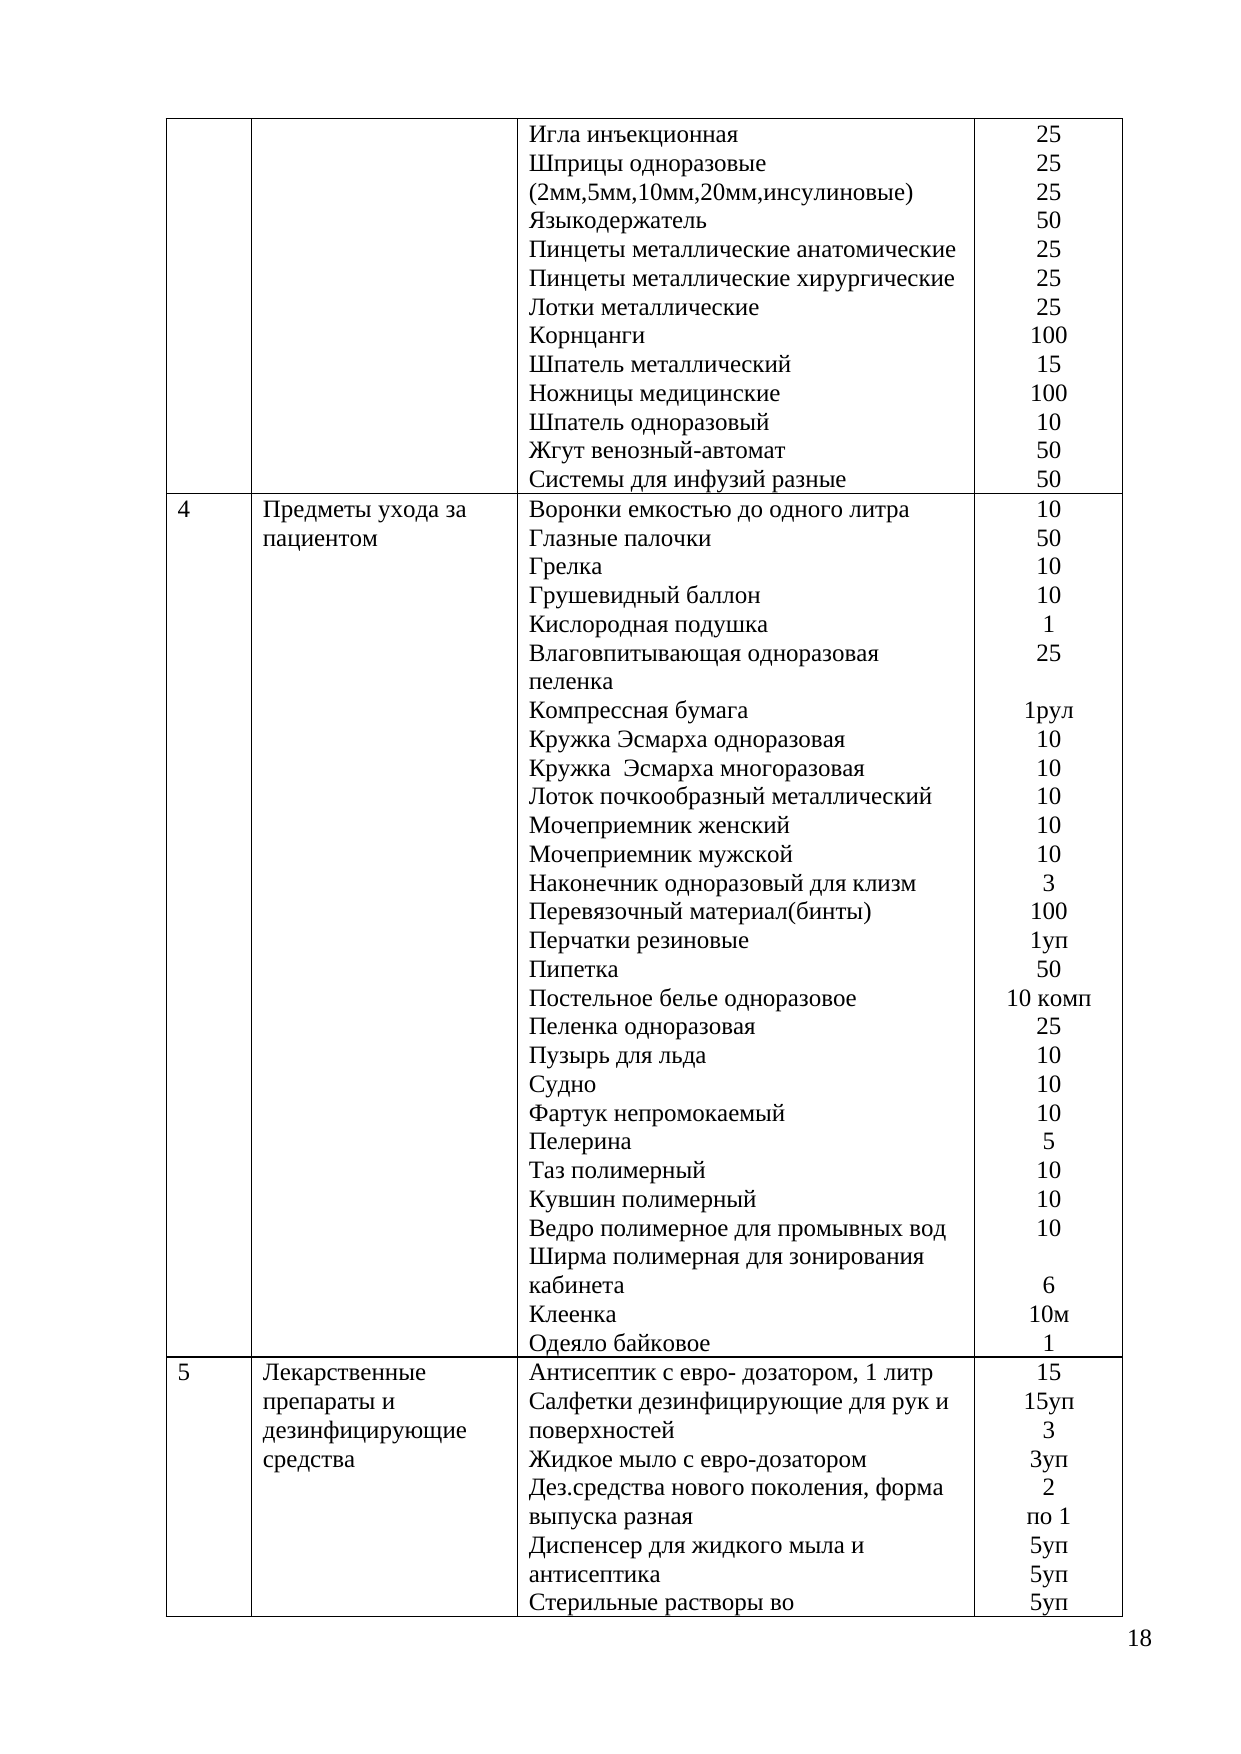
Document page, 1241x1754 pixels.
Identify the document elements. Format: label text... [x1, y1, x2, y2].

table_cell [252, 119, 517, 493]
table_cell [518, 1358, 974, 1616]
table_cell Предметы ухода за пациентом [252, 494, 517, 1356]
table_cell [518, 119, 974, 493]
table_cell 4 [167, 494, 251, 1356]
table_cell 3 [167, 119, 251, 493]
table_cell 10 50 10 10 1 25 1рул 10 10 10 10 10 3 100 1уп 50 10 комп 25 10 10 10 5 10 10 10 6 10м 1 [975, 494, 1122, 1356]
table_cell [975, 1358, 1122, 1616]
table_cell Воронки емкостью до одного литра Глазные палочки Грелка Грушевидный баллон Кислородная подушка Влаговпитывающая одноразовая пеленка Компрессная бумага Кружка Эсмарха одноразовая Кружка Эсмарха многоразовая Лоток почкообразный металлический Мочеприемник женский Мочеприемник мужской Наконечник одноразовый для клизм Перевязочный материал(бинты) Перчатки резиновые Пипетка Постельное белье одноразовое Пеленка одноразовая Пузырь для льда Судно Фартук непромокаемый Пелерина Таз полимерный Кувшин полимерный Ведро полимерное для промывных вод Ширма полимерная для зонирования кабинета Клеенка Одеяло байковое [518, 494, 974, 1356]
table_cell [975, 119, 1122, 493]
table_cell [252, 1358, 517, 1616]
table_cell 5 [167, 1358, 251, 1616]
